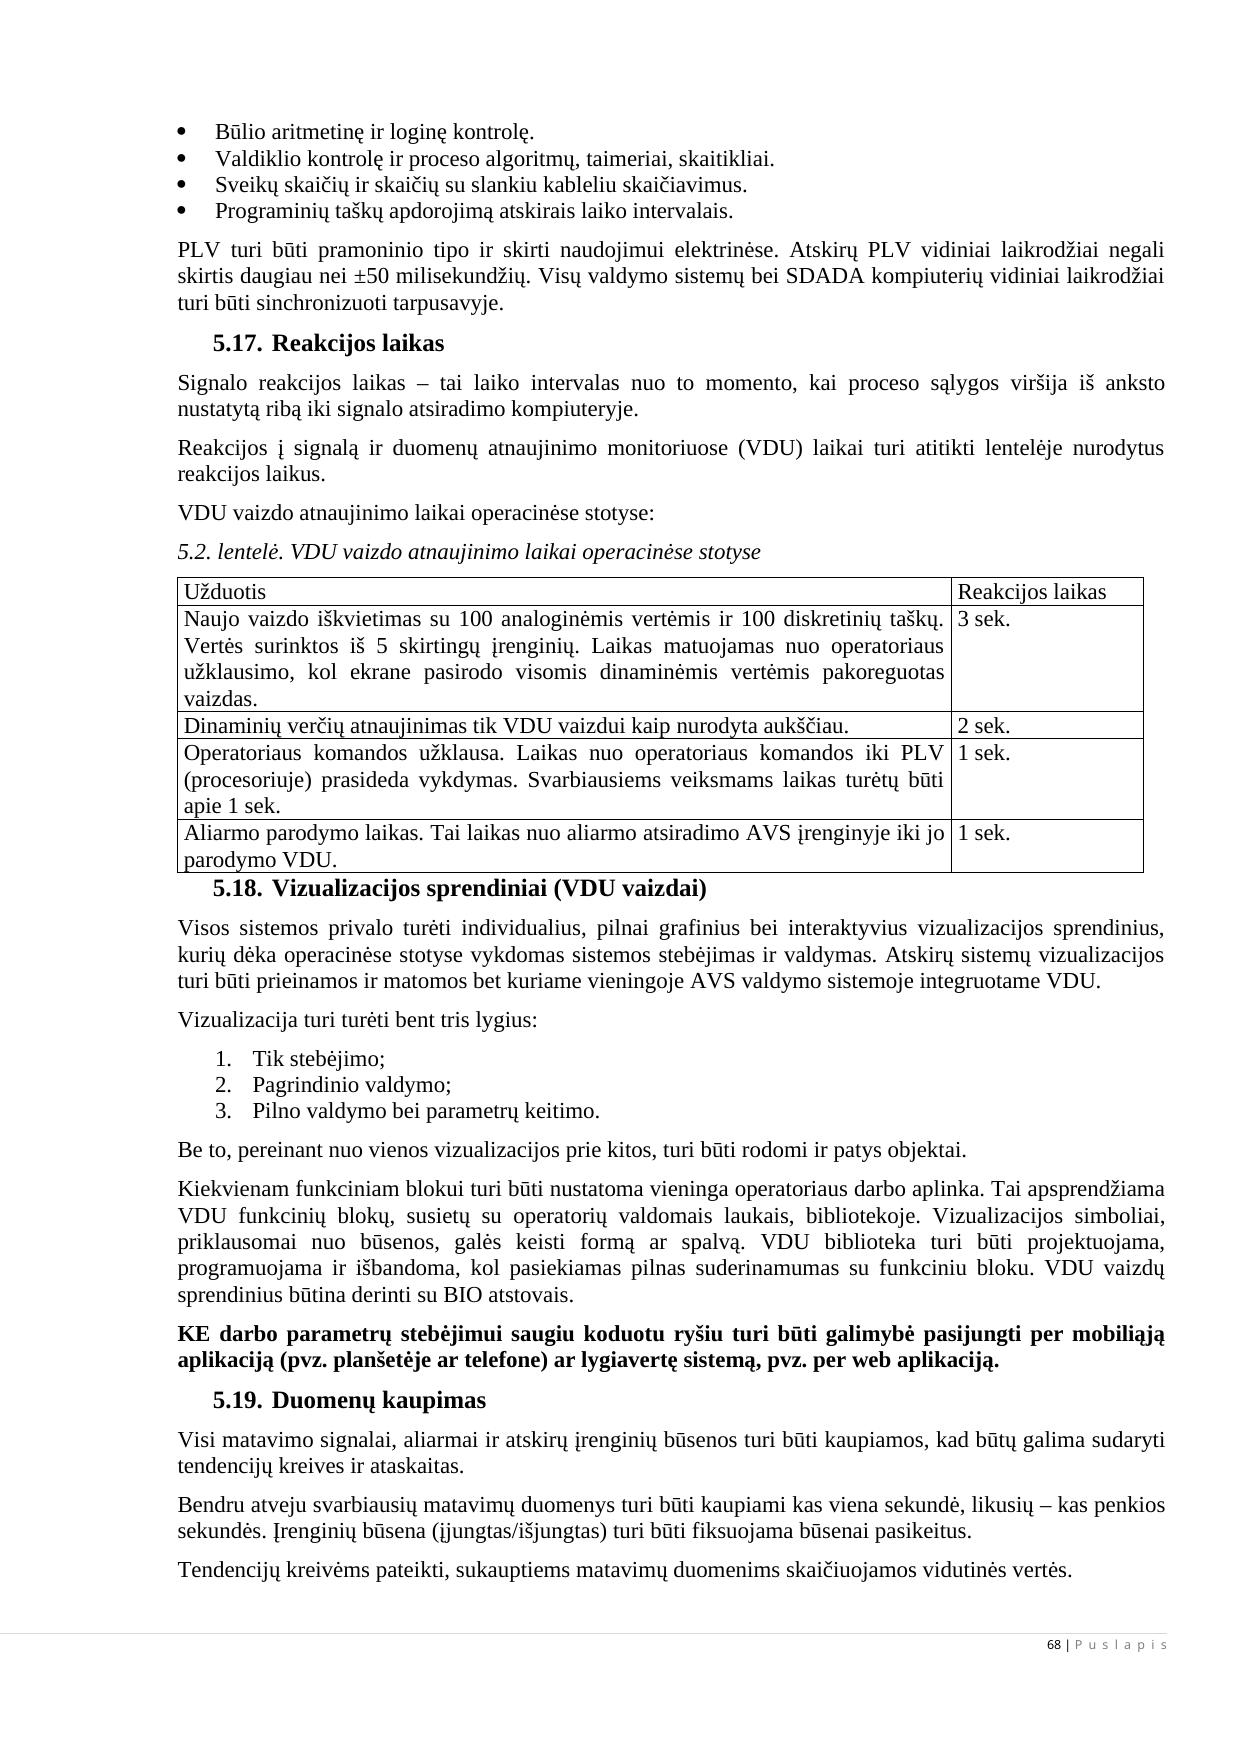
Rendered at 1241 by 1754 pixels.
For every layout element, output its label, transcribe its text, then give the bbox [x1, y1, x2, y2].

table_cell Naujo vaizdo iškvietimas su 100 analoginėmis vertėmis ir 100 diskretinių taškų. Vertės surinktos iš 5 skirtingų įrenginių. Laikas matuojamas nuo operatoriaus užklausimo, kol ekrane pasirodo visomis dinaminėmis vertėmis pakoreguotas vaizdas. [178, 606, 951, 711]
list Programinių taškų apdorojimą atskirais laiko intervalais. [177, 197, 1167, 224]
list Pagrindinio valdymo; [215, 1071, 1167, 1098]
list Tik stebėjimo; [215, 1045, 1167, 1071]
text Visi matavimo signalai, aliarmai ir atskirų įrenginių būsenos turi būti kaupiamos, kad būtų galima sudaryti tendencijų kreives ir ataskaitas. [177, 1426, 1167, 1479]
table_cell 1 sek. [952, 820, 1143, 872]
text Be to, pereinant nuo vienos vizualizacijos prie kitos, turi būti rodomi ir patys objektai. [177, 1136, 1167, 1163]
text Signalo reakcijos laikas – tai laiko intervalas nuo to momento, kai proceso sąlygos viršija iš anksto nustatytą ribą iki signalo atsiradimo kompiuteryje. [177, 369, 1167, 422]
list Valdiklio kontrolę ir proceso algoritmų, taimeriai, skaitikliai. [177, 144, 1167, 171]
list Būlio aritmetinę ir loginę kontrolę. [177, 118, 1167, 144]
text Bendru atveju svarbiausių matavimų duomenys turi būti kaupiami kas viena sekundė, likusių – kas penkios sekundės. Įrenginių būsena (įjungtas/išjungtas) turi būti fiksuojama būsenai pasikeitus. [177, 1491, 1167, 1544]
text Reakcijos į signalą ir duomenų atnaujinimo monitoriuose (VDU) laikai turi atitikti lentelėje nurodytus reakcijos laikus. [177, 434, 1167, 487]
subtitle Vizualizacijos sprendiniai (VDU vaizdai) [213, 873, 1167, 902]
list Pilno valdymo bei parametrų keitimo. [215, 1098, 1167, 1124]
text 5.2. lentelė. VDU vaizdo atnaujinimo laikai operacinėse stotyse [177, 538, 1167, 564]
text Visos sistemos privalo turėti individualius, pilnai grafinius bei interaktyvius vizualizacijos sprendinius, kurių dėka operacinėse stotyse vykdomas sistemos stebėjimas ir valdymas. Atskirų sistemų vizualizacijos turi būti prieinamos ir matomos bet kuriame vieningoje AVS valdymo sistemoje integruotame VDU. [177, 914, 1167, 993]
table_header Reakcijos laikas [952, 578, 1143, 604]
table_cell Dinaminių verčių atnaujinimas tik VDU vaizdui kaip nurodyta aukščiau. [178, 712, 951, 738]
table_cell Operatoriaus komandos užklausa. Laikas nuo operatoriaus komandos iki PLV (procesoriuje) prasideda vykdymas. Svarbiausiems veiksmams laikas turėtų būti apie 1 sek. [178, 739, 951, 818]
table_cell Aliarmo parodymo laikas. Tai laikas nuo aliarmo atsiradimo AVS įrenginyje iki jo parodymo VDU. [178, 820, 951, 872]
text Tendencijų kreivėms pateikti, sukauptiems matavimų duomenims skaičiuojamos vidutinės vertės. [177, 1556, 1167, 1583]
text Vizualizacija turi turėti bent tris lygius: [177, 1006, 1167, 1032]
subtitle Duomenų kaupimas [213, 1385, 1167, 1413]
subtitle Reakcijos laikas [213, 328, 1167, 356]
text KE darbo parametrų stebėjimui saugiu koduotu ryšiu turi būti galimybė pasijungti per mobiliąją aplikaciją (pvz. planšetėje ar telefone) ar lygiavertę sistemą, pvz. per web aplikaciją. [177, 1319, 1167, 1372]
text VDU vaizdo atnaujinimo laikai operacinėse stotyse: [177, 499, 1167, 526]
text Kiekvienam funkciniam blokui turi būti nustatoma vieninga operatoriaus darbo aplinka. Tai apsprendžiama VDU funkcinių blokų, susietų su operatorių valdomais laukais, bibliotekoje. Vizualizacijos simboliai, priklausomai nuo būsenos, galės keisti formą ar spalvą. VDU biblioteka turi būti projektuojama, programuojama ir išbandoma, kol pasiekiamas pilnas suderinamumas su funkciniu bloku. VDU vaizdų sprendinius būtina derinti su BIO atstovais. [177, 1175, 1167, 1307]
text PLV turi būti pramoninio tipo ir skirti naudojimui elektrinėse. Atskirų PLV vidiniai laikrodžiai negali skirtis daugiau nei ±50 milisekundžių. Visų valdymo sistemų bei SDADA kompiuterių vidiniai laikrodžiai turi būti sinchronizuoti tarpusavyje. [177, 236, 1167, 315]
table_cell 2 sek. [952, 712, 1143, 738]
table_cell 1 sek. [952, 739, 1143, 818]
list Sveikų skaičių ir skaičių su slankiu kableliu skaičiavimus. [177, 171, 1167, 197]
table_header Užduotis [178, 578, 951, 604]
table_cell 3 sek. [952, 606, 1143, 711]
